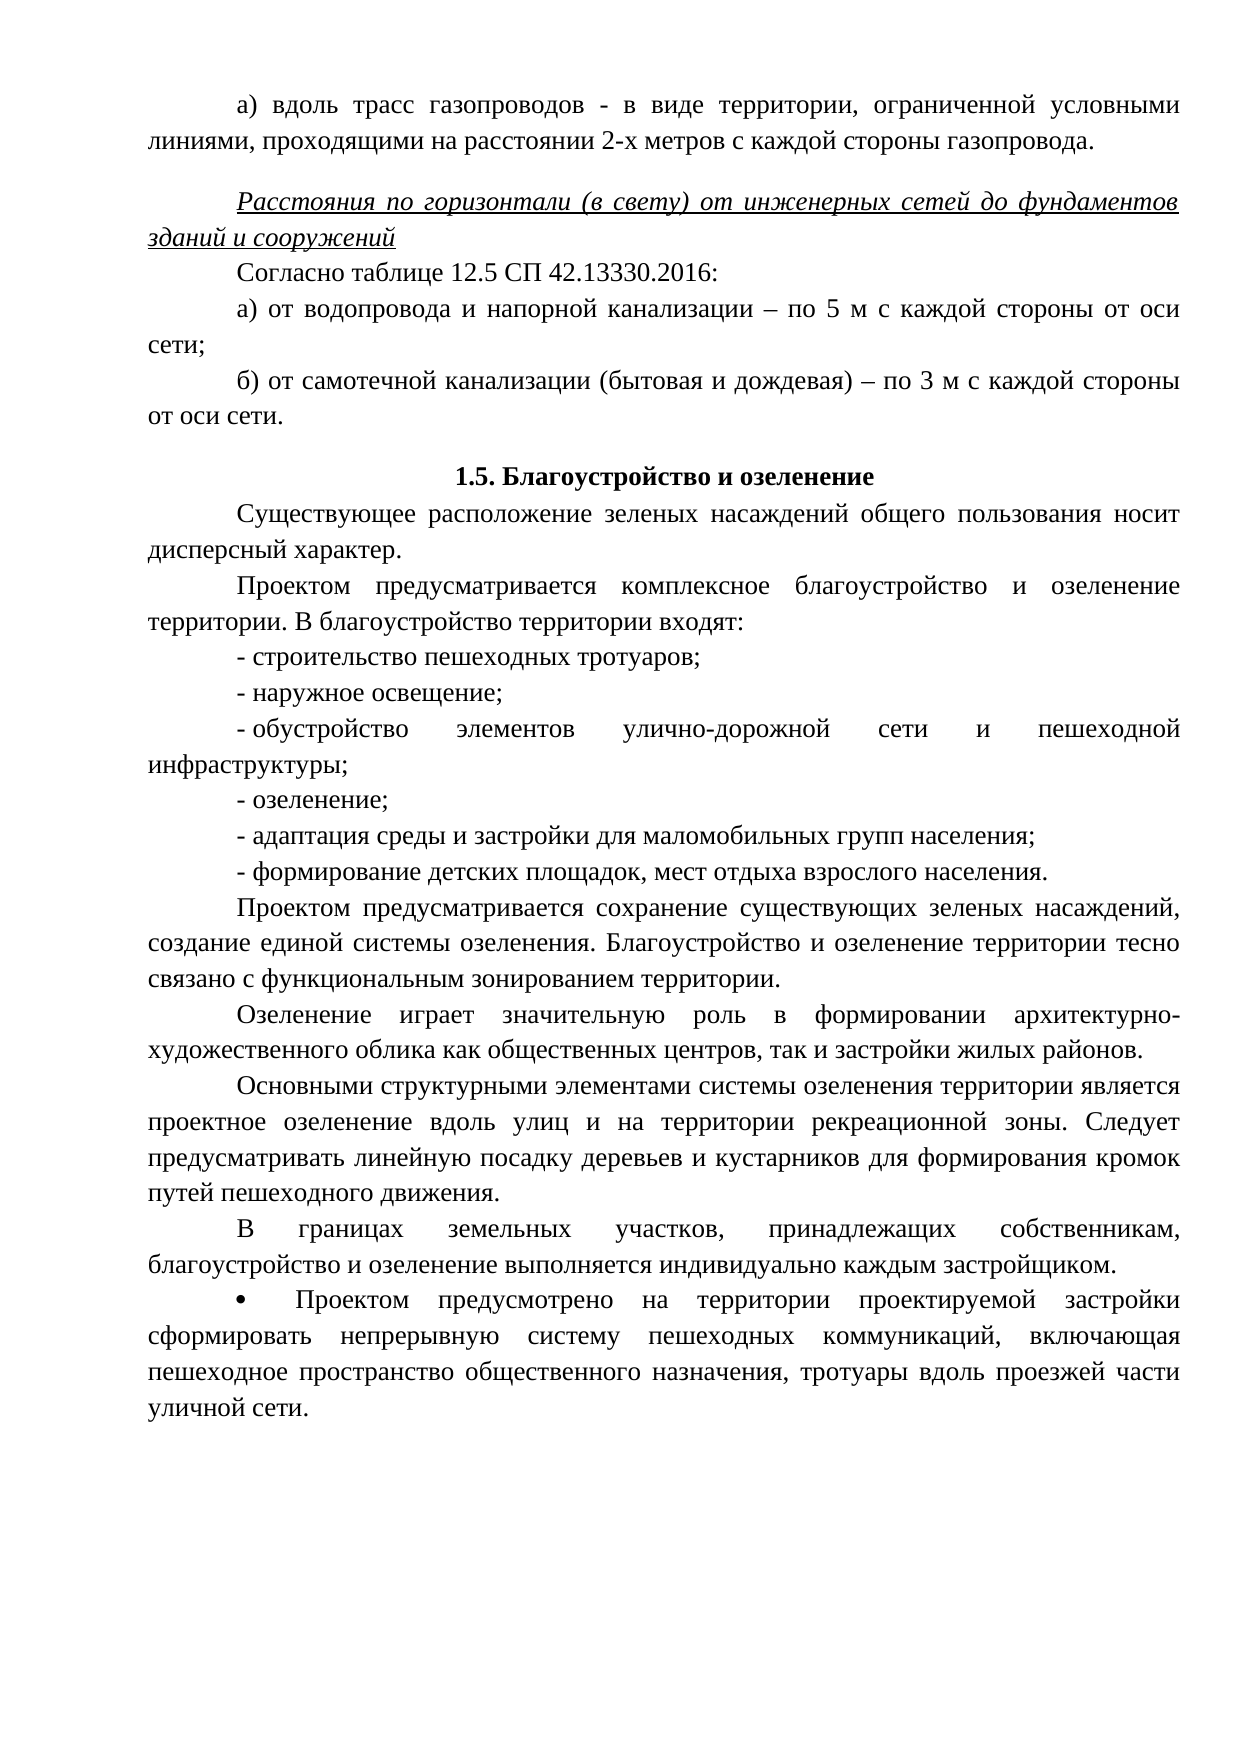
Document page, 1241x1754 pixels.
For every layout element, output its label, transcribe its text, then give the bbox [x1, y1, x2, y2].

text Проектом предусматривается комплексное благоустройство и озеленение территории. В благоустройство территории входят: [148, 569, 1181, 636]
text Озеленение играет значительную роль в формировании архитектурно-художественного облика как общественных центров, так и застройки жилых районов. [148, 998, 1181, 1065]
text Расстояния по горизонтали (в свету) от инженерных сетей до фундаментов зданий и сооружений [148, 185, 1181, 252]
text - строительство пешеходных тротуаров; [148, 641, 1181, 672]
text Основными структурными элементами системы озеленения территории является проектное озеленение вдоль улиц и на территории рекреационной зоны. Следует предусматривать линейную посадку деревьев и кустарников для формирования кромок путей пешеходного движения. [148, 1069, 1181, 1208]
text - формирование детских площадок, мест отдыха взрослого населения. [148, 855, 1181, 886]
text Существующее расположение зеленых насаждений общего пользования носит дисперсный характер. [148, 498, 1181, 564]
text В границах земельных участков, принадлежащих собственникам, благоустройство и озеленение выполняется индивидуально каждым застройщиком. [148, 1212, 1181, 1279]
text а) вдоль трасс газопроводов - в виде территории, ограниченной условными линиями, проходящими на расстоянии 2-х метров с каждой стороны газопровода. [148, 89, 1181, 156]
text Проектом предусматривается сохранение существующих зеленых насаждений, создание единой системы озеленения. Благоустройство и озеленение территории тесно связано с функциональным зонированием территории. [148, 891, 1181, 993]
text - озеленение; [148, 783, 1181, 814]
text - наружное освещение; [148, 676, 1181, 707]
text б) от самотечной канализации (бытовая и дождевая) – по 3 м с каждой стороны от оси сети. [148, 364, 1182, 431]
text - адаптация среды и застройки для маломобильных групп населения; [148, 819, 1181, 850]
subtitle 1.5. Благоустройство и озеленение [148, 460, 1181, 491]
text Согласно таблице 12.5 СП 42.13330.2016: [148, 257, 1181, 288]
text а) от водопровода и напорной канализации – по 5 м с каждой стороны от оси сети; [148, 292, 1181, 359]
text - обустройство элементов улично-дорожной сети и пешеходной инфраструктуры; [148, 712, 1181, 779]
list Проектом предусмотрено на территории проектируемой застройки сформировать непрерывную систему пешеходных коммуникаций, включающая пешеходное пространство общественного назначения, тротуары вдоль проезжей части уличной сети. [148, 1284, 1181, 1422]
